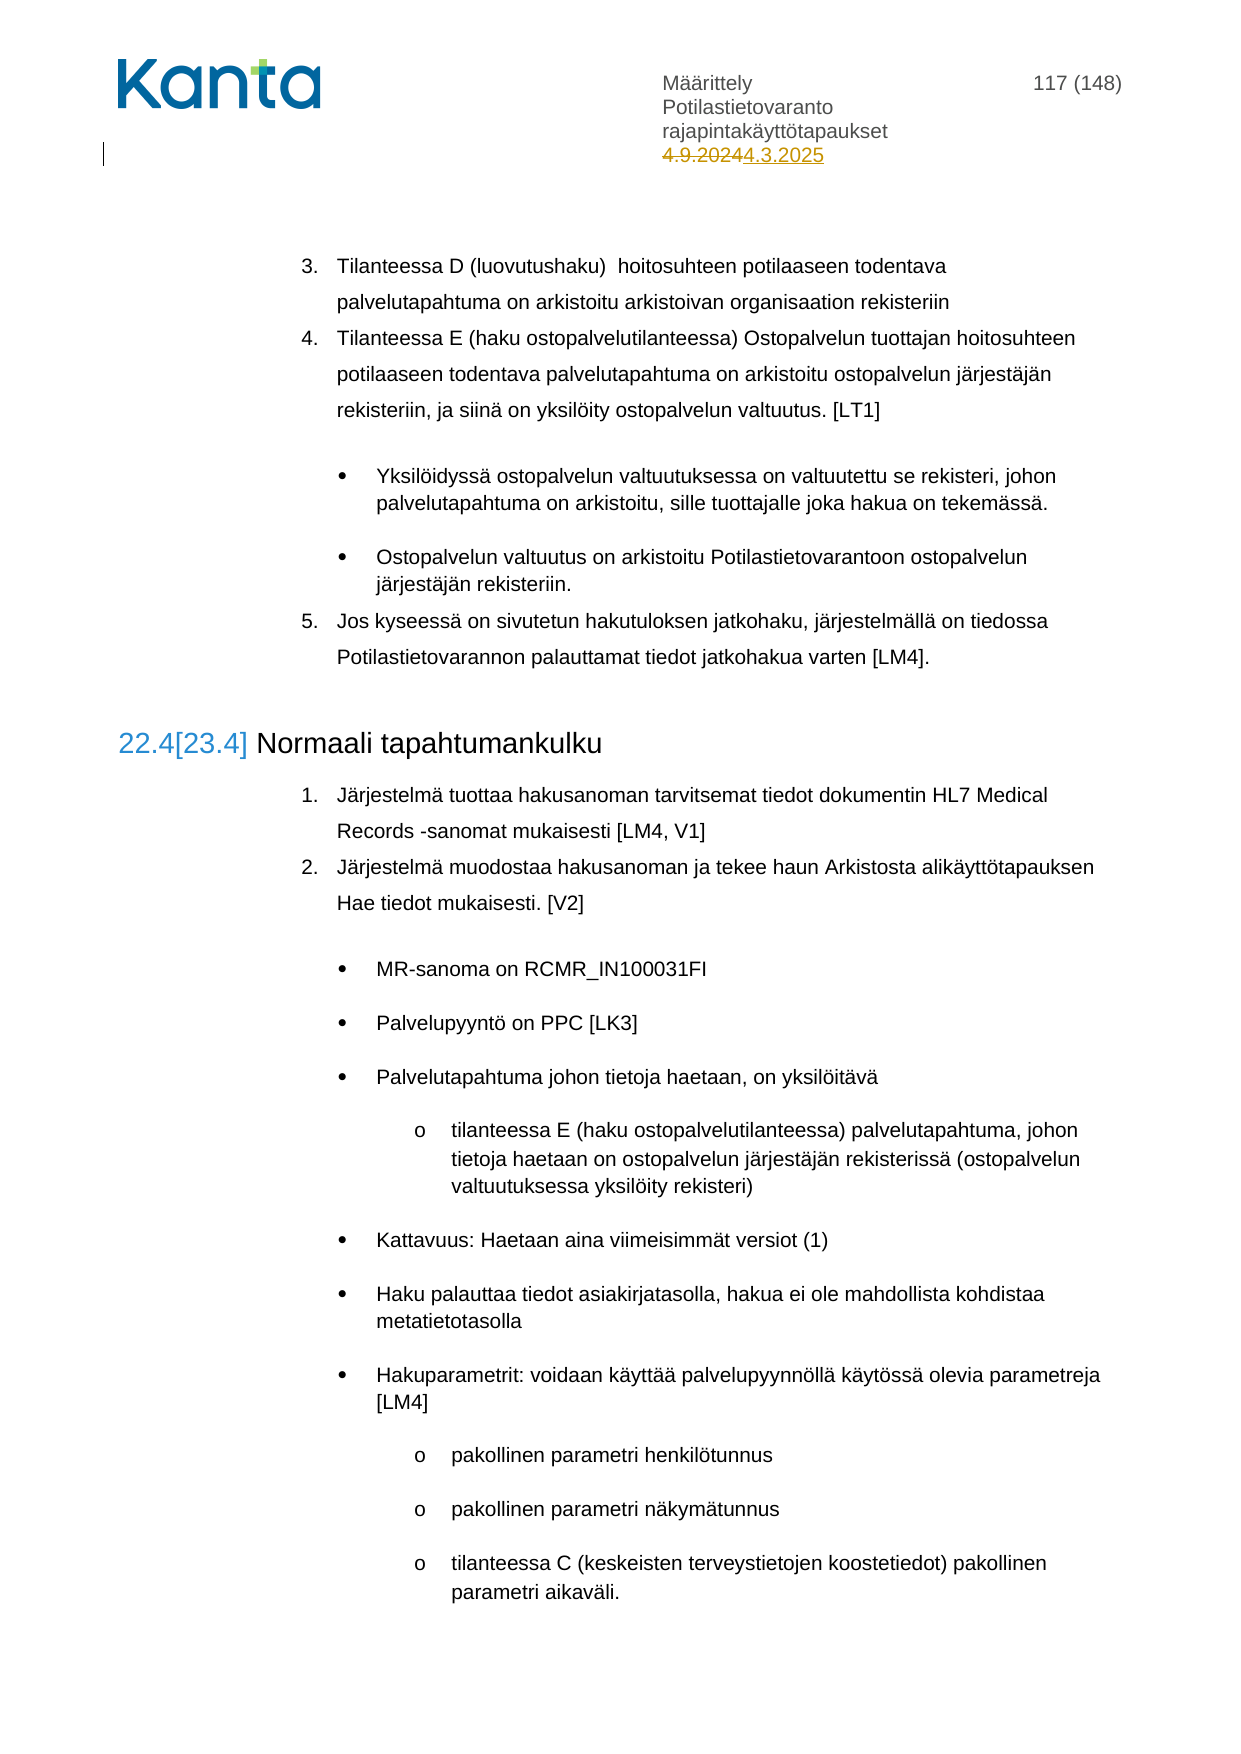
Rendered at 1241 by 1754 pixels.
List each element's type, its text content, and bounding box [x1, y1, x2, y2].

list Tilanteessa E (haku ostopalvelutilanteessa) Ostopalvelun tuottajan hoitosuhteen potilaaseen todentava palvelutapahtuma on arkistoitu ostopalvelun järjestäjän rekisteriin, ja siinä on yksilöity ostopalvelun valtuutus. [LT1] [301, 326, 1107, 422]
list Kattavuus: Haetaan aina viimeisimmät versiot (1) [339, 1224, 1107, 1252]
list Järjestelmä tuottaa hakusanoman tarvitsemat tiedot dokumentin HL7 Medical Records -sanomat mukaisesti [LM4, V1] [301, 783, 1107, 843]
list Järjestelmä muodostaa hakusanoman ja tekee haun Arkistosta alikäyttötapauksen Hae tiedot mukaisesti. [V2] [301, 855, 1107, 914]
list Palvelupyyntö on PPC [LK3] [339, 1008, 1107, 1035]
list pakollinen parametri henkilötunnus [414, 1441, 1107, 1468]
list tilanteessa C (keskeisten terveystietojen koostetiedot) pakollinen parametri aikaväli. [414, 1549, 1107, 1604]
list Yksilöidyssä ostopalvelun valtuutuksessa on valtuutettu se rekisteri, johon palvelutapahtuma on arkistoitu, sille tuottajalle joka hakua on tekemässä. [339, 461, 1107, 515]
list pakollinen parametri näkymätunnus [414, 1495, 1107, 1522]
picture [118, 59, 321, 109]
list tilanteessa E (haku ostopalvelutilanteessa) palvelutapahtuma, johon tietoja haetaan on ostopalvelun järjestäjän rekisterissä (ostopalvelun valtuutuksessa yksilöity rekisteri) [414, 1116, 1107, 1197]
list Haku palauttaa tiedot asiakirjatasolla, hakua ei ole mahdollista kohdistaa metatietotasolla [339, 1279, 1107, 1333]
list Hakuparametrit: voidaan käyttää palvelupyynnöllä käytössä olevia parametreja [LM4] [339, 1360, 1107, 1414]
list Ostopalvelun valtuutus on arkistoitu Potilastietovarantoon ostopalvelun järjestäjän rekisteriin. [339, 542, 1107, 596]
list Palvelutapahtuma johon tietoja haetaan, on yksilöitävä [339, 1062, 1107, 1089]
list MR-sanoma on RCMR_IN100031FI [339, 954, 1107, 981]
list Jos kyseessä on sivutetun hakutuloksen jatkohaku, järjestelmällä on tiedossa Potilastietovarannon palauttamat tiedot jatkohakua varten [LM4]. [301, 609, 1107, 668]
subtitle Normaali tapahtumankulku [118, 726, 1107, 760]
list Tilanteessa D (luovutushaku) hoitosuhteen potilaaseen todentava palvelutapahtuma on arkistoitu arkistoivan organisaation rekisteriin [301, 254, 1107, 314]
